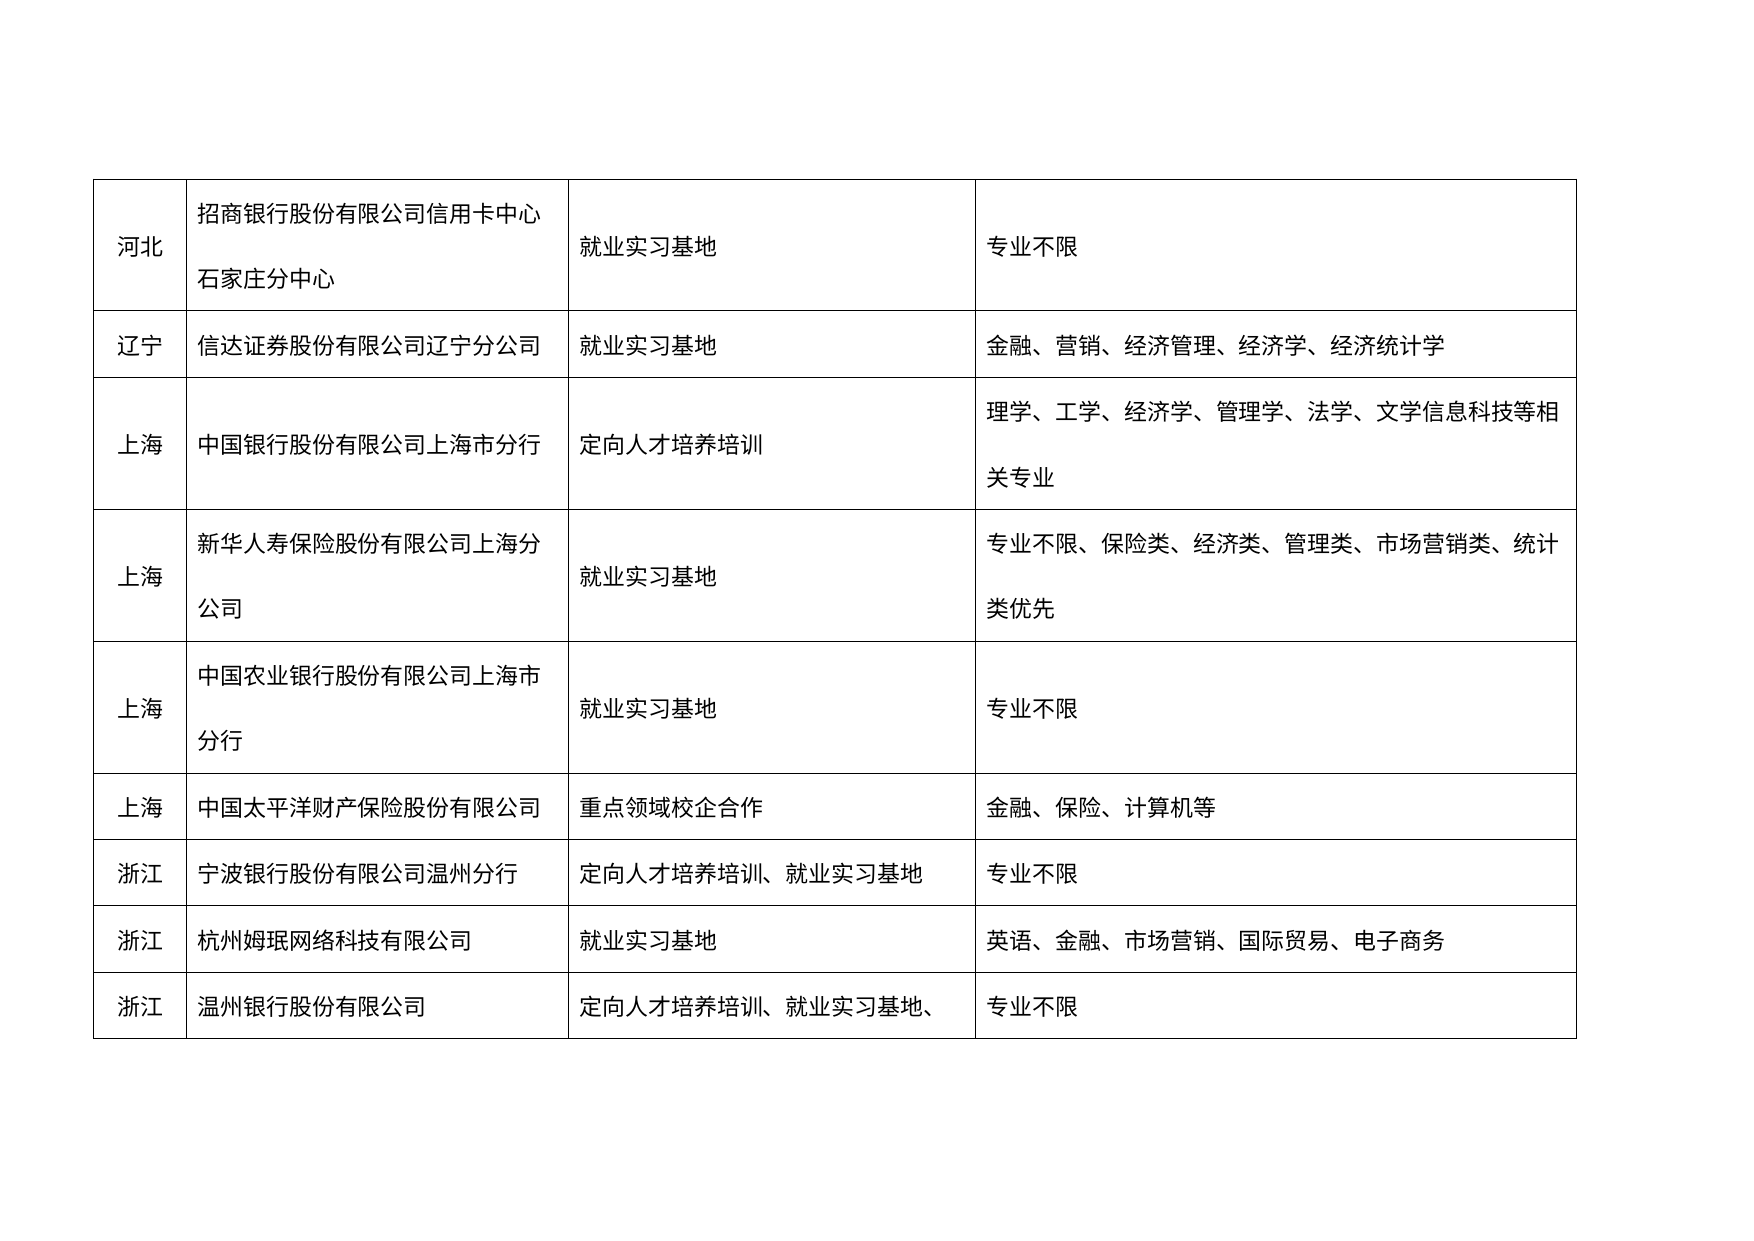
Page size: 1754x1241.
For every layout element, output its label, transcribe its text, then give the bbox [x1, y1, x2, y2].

table_cell 定向人才培养培训 [569, 378, 975, 509]
table_cell 就业实习基地 [569, 180, 975, 310]
table_cell 信达证券股份有限公司辽宁分公司 [187, 311, 568, 377]
table_cell 新华人寿保险股份有限公司上海分公司 [187, 510, 568, 641]
table_cell 中国银行股份有限公司上海市分行 [187, 378, 568, 509]
table_cell 浙江 [94, 973, 186, 1038]
table_cell 上海 [94, 642, 186, 772]
table_cell 招商银行股份有限公司信用卡中心石家庄分中心 [187, 180, 568, 310]
table_cell 中国太平洋财产保险股份有限公司 [187, 774, 568, 839]
table_cell 英语、金融、市场营销、国际贸易、电子商务 [976, 906, 1576, 972]
table_cell 重点领域校企合作 [569, 774, 975, 839]
table_cell 就业实习基地 [569, 906, 975, 972]
table_cell 专业不限 [976, 180, 1576, 310]
table_cell 就业实习基地 [569, 642, 975, 772]
table_cell 专业不限、保险类、经济类、管理类、市场营销类、统计类优先 [976, 510, 1576, 641]
table_cell 专业不限 [976, 840, 1576, 905]
table_cell 杭州姆珉网络科技有限公司 [187, 906, 568, 972]
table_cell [569, 973, 975, 1038]
table_cell 上海 [94, 774, 186, 839]
table_cell 中国农业银行股份有限公司上海市分行 [187, 642, 568, 772]
table_cell 理学、工学、经济学、管理学、法学、文学信息科技等相关专业 [976, 378, 1576, 509]
table_cell 专业不限 [976, 642, 1576, 772]
table_cell 宁波银行股份有限公司温州分行 [187, 840, 568, 905]
table_cell 浙江 [94, 840, 186, 905]
table_cell 河北 [94, 180, 186, 310]
table_cell 金融、营销、经济管理、经济学、经济统计学 [976, 311, 1576, 377]
table_cell 就业实习基地 [569, 510, 975, 641]
table_cell 上海 [94, 378, 186, 509]
table_cell 浙江 [94, 906, 186, 972]
table_cell 金融、保险、计算机等 [976, 774, 1576, 839]
table_cell 就业实习基地 [569, 311, 975, 377]
table_cell 专业不限 [976, 973, 1576, 1038]
table_cell 辽宁 [94, 311, 186, 377]
table_cell 温州银行股份有限公司 [187, 973, 568, 1038]
table_cell 定向人才培养培训、就业实习基地 [569, 840, 975, 905]
table_cell 上海 [94, 510, 186, 641]
